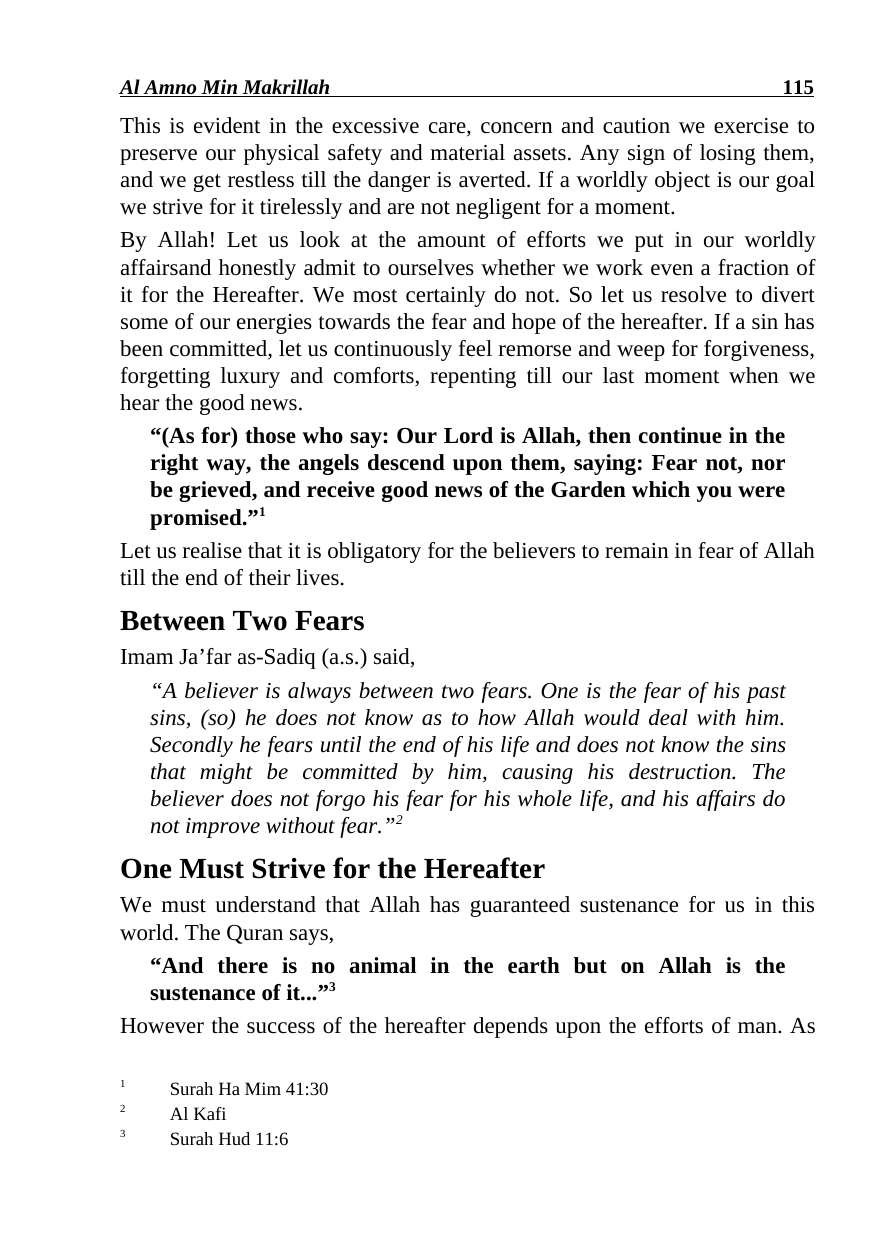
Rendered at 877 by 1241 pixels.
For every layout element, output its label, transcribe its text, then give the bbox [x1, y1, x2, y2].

text We must understand that Allah has guaranteed sustenance for us in this world. The Quran says, [120, 891, 817, 945]
text “(As for) those who say: Our Lord is Allah, then continue in the right way, the angels descend upon them, saying: Fear not, nor be grieved, and receive good news of the Garden which you were promised.” [150, 422, 787, 530]
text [120, 112, 817, 220]
text By Allah! Let us look at the amount of efforts we put in our worldly affairsand honestly admit to ourselves whether we work even a fraction of it for the Hereafter. We most certainly do not. So let us resolve to divert some of our energies towards the fear and hope of the hereafter. If a sin has been committed, let us continuously feel remorse and weep for forgiveness, forgetting luxury and comforts, repenting till our last moment when we hear the good news. [120, 226, 817, 416]
text Imam Ja’far as-Sadiq (a.s.) said, [120, 643, 817, 670]
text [120, 1012, 817, 1039]
text Let us realise that it is obligatory for the believers to remain in fear of Allah till the end of their lives. [120, 537, 817, 591]
text “And there is no animal in the earth but on Allah is the sustenance of it...” [150, 952, 787, 1006]
text “A believer is always between two fears. One is the fear of his past sins, (so) he does not know as to how Allah would deal with him. Secondly he fears until the end of his life and does not know the sins that might be committed by him, causing his destruction. The believer does not forgo his fear for his whole life, and his affairs do not improve without fear.” [150, 676, 787, 839]
subtitle Between Two Fears [120, 603, 817, 637]
subtitle One Must Strive for the Hereafter [120, 851, 817, 885]
